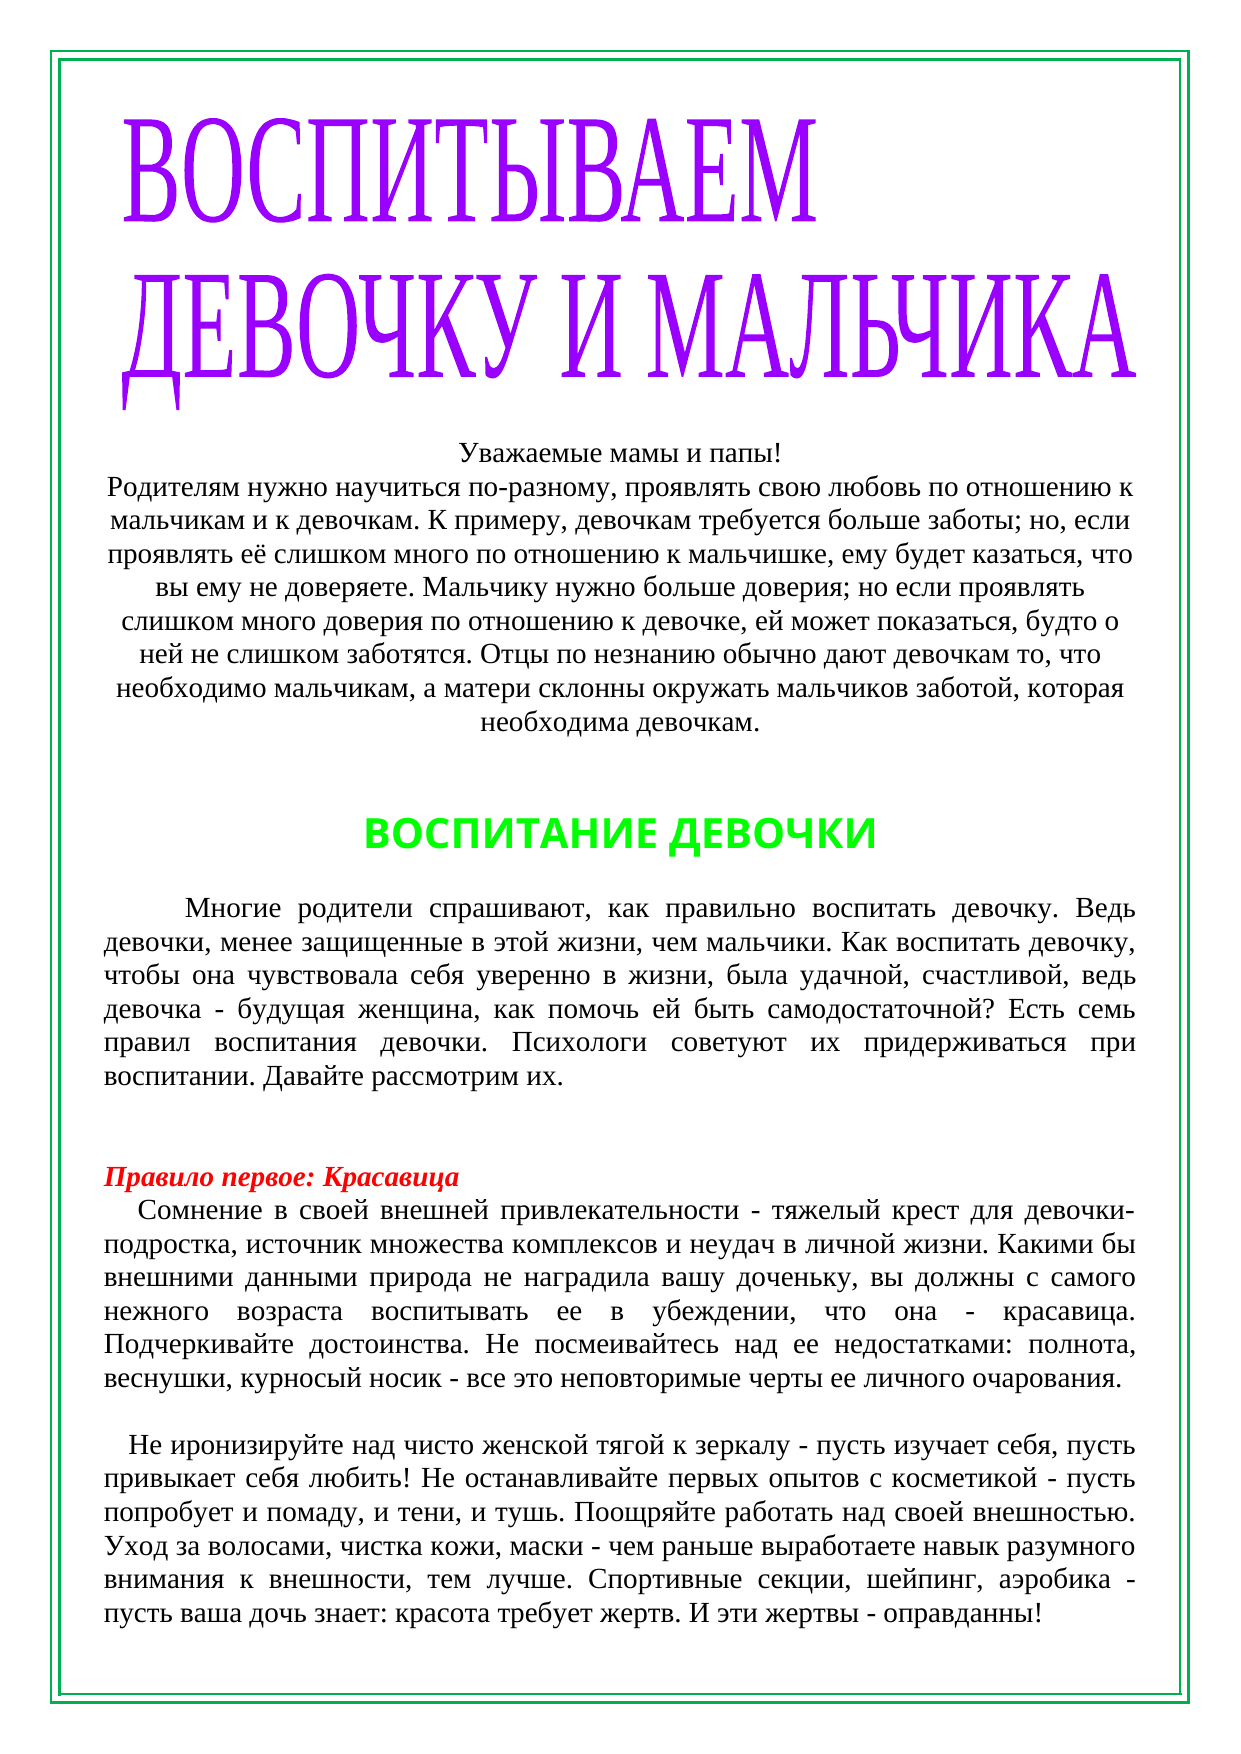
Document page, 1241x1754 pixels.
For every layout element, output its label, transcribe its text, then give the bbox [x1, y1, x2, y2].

text Уважаемые мамы и папы! [103, 435, 1137, 469]
text Не иронизируйте над чисто женской тягой к зеркалу - пусть изучает себя, пусть привыкает себя любить! Не останавливайте первых опытов с косметикой - пусть попробует и помаду, и тени, и тушь. Поощряйте работать над своей внешностью. Уход за волосами, чистка кожи, маски - чем раньше выработаете навык разумного внимания к внешности, тем лучше. Спортивные секции, шейпинг, аэробика - пусть ваша дочь знает: красота требует жертв. И эти жертвы - оправданны! [103, 1427, 1137, 1628]
text Правило первое: Красавица [103, 1159, 1137, 1192]
text ВОСПИТАНИЕ ДЕВОЧКИ [103, 804, 1137, 861]
text Родителям нужно научиться по-разному, проявлять свою любовь по отношению к мальчикам и к девочкам. К примеру, девочкам требуется больше заботы; но, если проявлять её слишком много по отношению к мальчишке, ему будет казаться, что вы ему не доверяете. Мальчику нужно больше доверия; но если проявлять слишком много доверия по отношению к девочке, ей может показаться, будто о ней не слишком заботятся. Отцы по незнанию обычно дают девочкам то, что необходимо мальчикам, а матери склонны окружать мальчиков заботой, которая необходима девочкам. [103, 469, 1137, 737]
text Многие родители спрашивают, как правильно воспитать девочку. Ведь девочки, менее защищенные в этой жизни, чем мальчики. Как воспитать девочку, чтобы она чувствовала себя уверенно в жизни, была удачной, счастливой, ведь девочка - будущая женщина, как помочь ей быть самодостаточной? Есть семь правил воспитания девочки. Психологи советуют их придерживаться при воспитании. Давайте рассмотрим их. [103, 890, 1137, 1092]
text Сомнение в своей внешней привлекательности - тяжелый крест для девочки-подростка, источник множества комплексов и неудач в личной жизни. Какими бы внешними данными природа не наградила вашу доченьку, вы должны с самого нежного возраста воспитывать ее в убеждении, что она - красавица. Подчеркивайте достоинства. Не посмеивайтесь над ее недостатками: полнота, веснушки, курносый носик - все это неповторимые черты ее личного очарования. [103, 1192, 1137, 1393]
